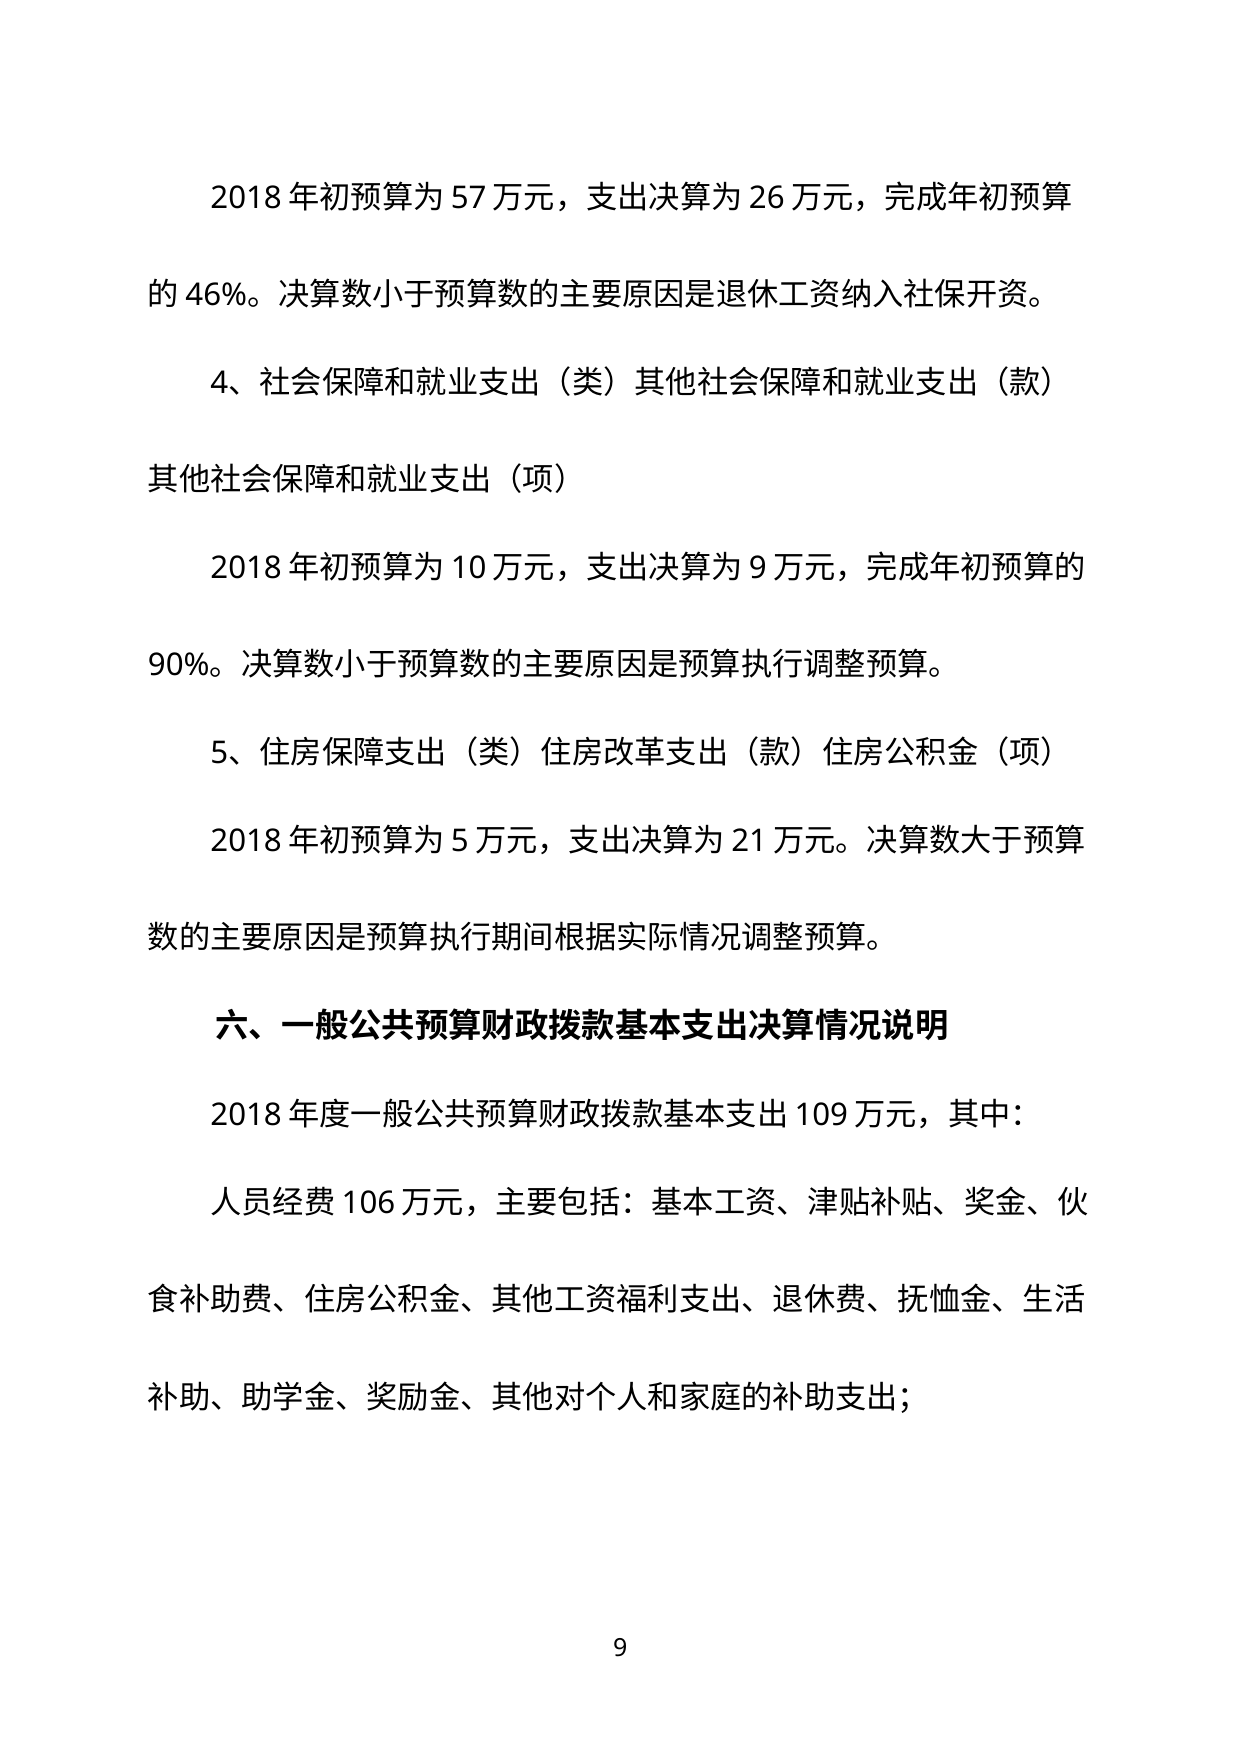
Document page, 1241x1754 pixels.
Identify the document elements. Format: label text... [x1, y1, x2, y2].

list 5、住房保障支出（类）住房改革支出（款）住房公积金（项） [148, 717, 1092, 782]
list 2018年初预算为10万元，支出决算为9万元，完成年初预算的90%。决算数小于预算数的主要原因是预算执行调整预算。 [148, 532, 1092, 695]
list 4、社会保障和就业支出（类）其他社会保障和就业支出（款）其他社会保障和就业支出（项） [148, 347, 1092, 510]
list 人员经费106万元，主要包括：基本工资、津贴补贴、奖金、伙食补助费、住房公积金、其他工资福利支出、退休费、抚恤金、生活补助、助学金、奖励金、其他对个人和家庭的补助支出； [148, 1167, 1092, 1427]
list 2018年度一般公共预算财政拨款基本支出109万元，其中： [148, 1079, 1092, 1144]
list 六、一般公共预算财政拨款基本支出决算情况说明 [148, 990, 1092, 1055]
list 2018年初预算为57万元，支出决算为26万元，完成年初预算的46%。决算数小于预算数的主要原因是退休工资纳入社保开资。 [148, 162, 1092, 324]
list 2018年初预算为5万元，支出决算为21万元。决算数大于预算数的主要原因是预算执行期间根据实际情况调整预算。 [148, 805, 1092, 968]
